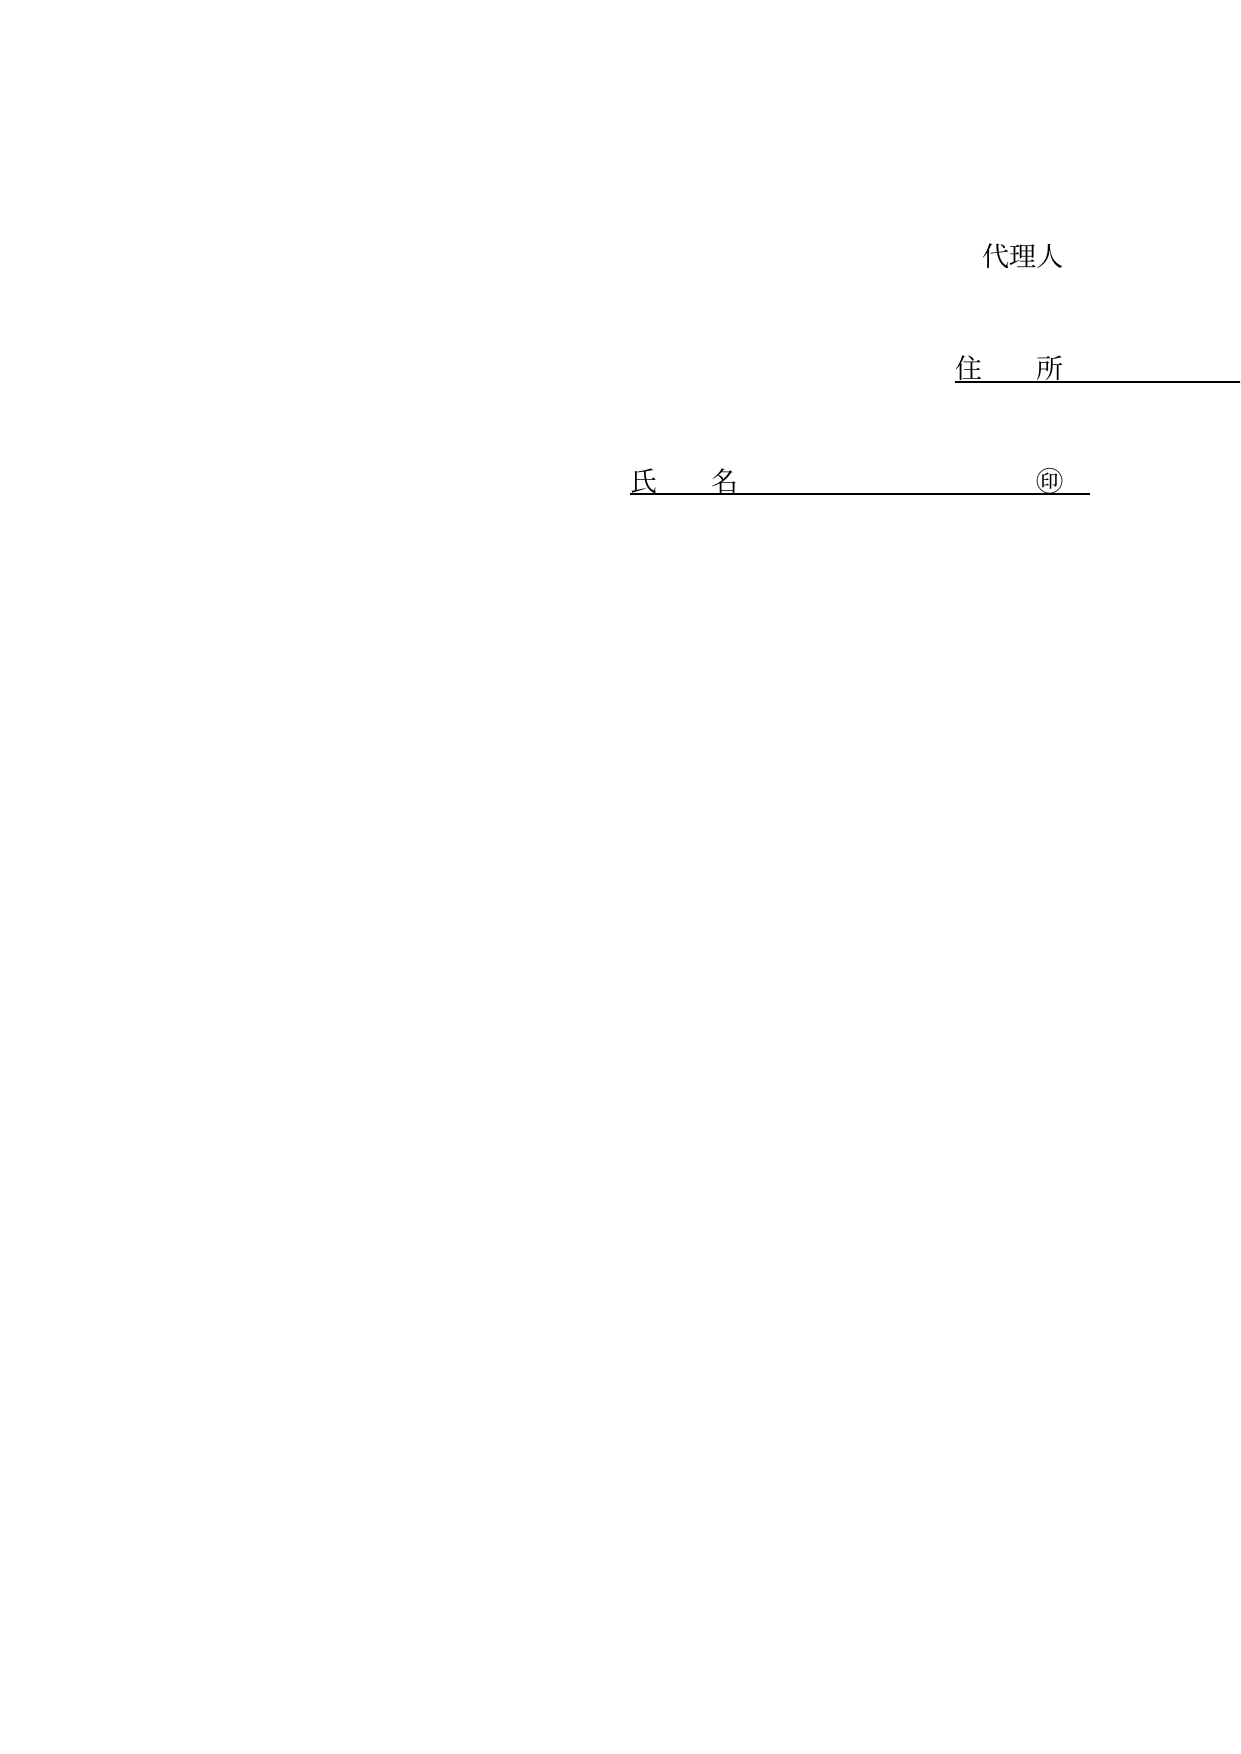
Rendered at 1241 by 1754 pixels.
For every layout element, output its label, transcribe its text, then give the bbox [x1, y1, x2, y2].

text 住 所 [177, 329, 1063, 404]
text 氏 名 ㊞ [177, 442, 1063, 517]
text 代理人 [177, 217, 1063, 292]
